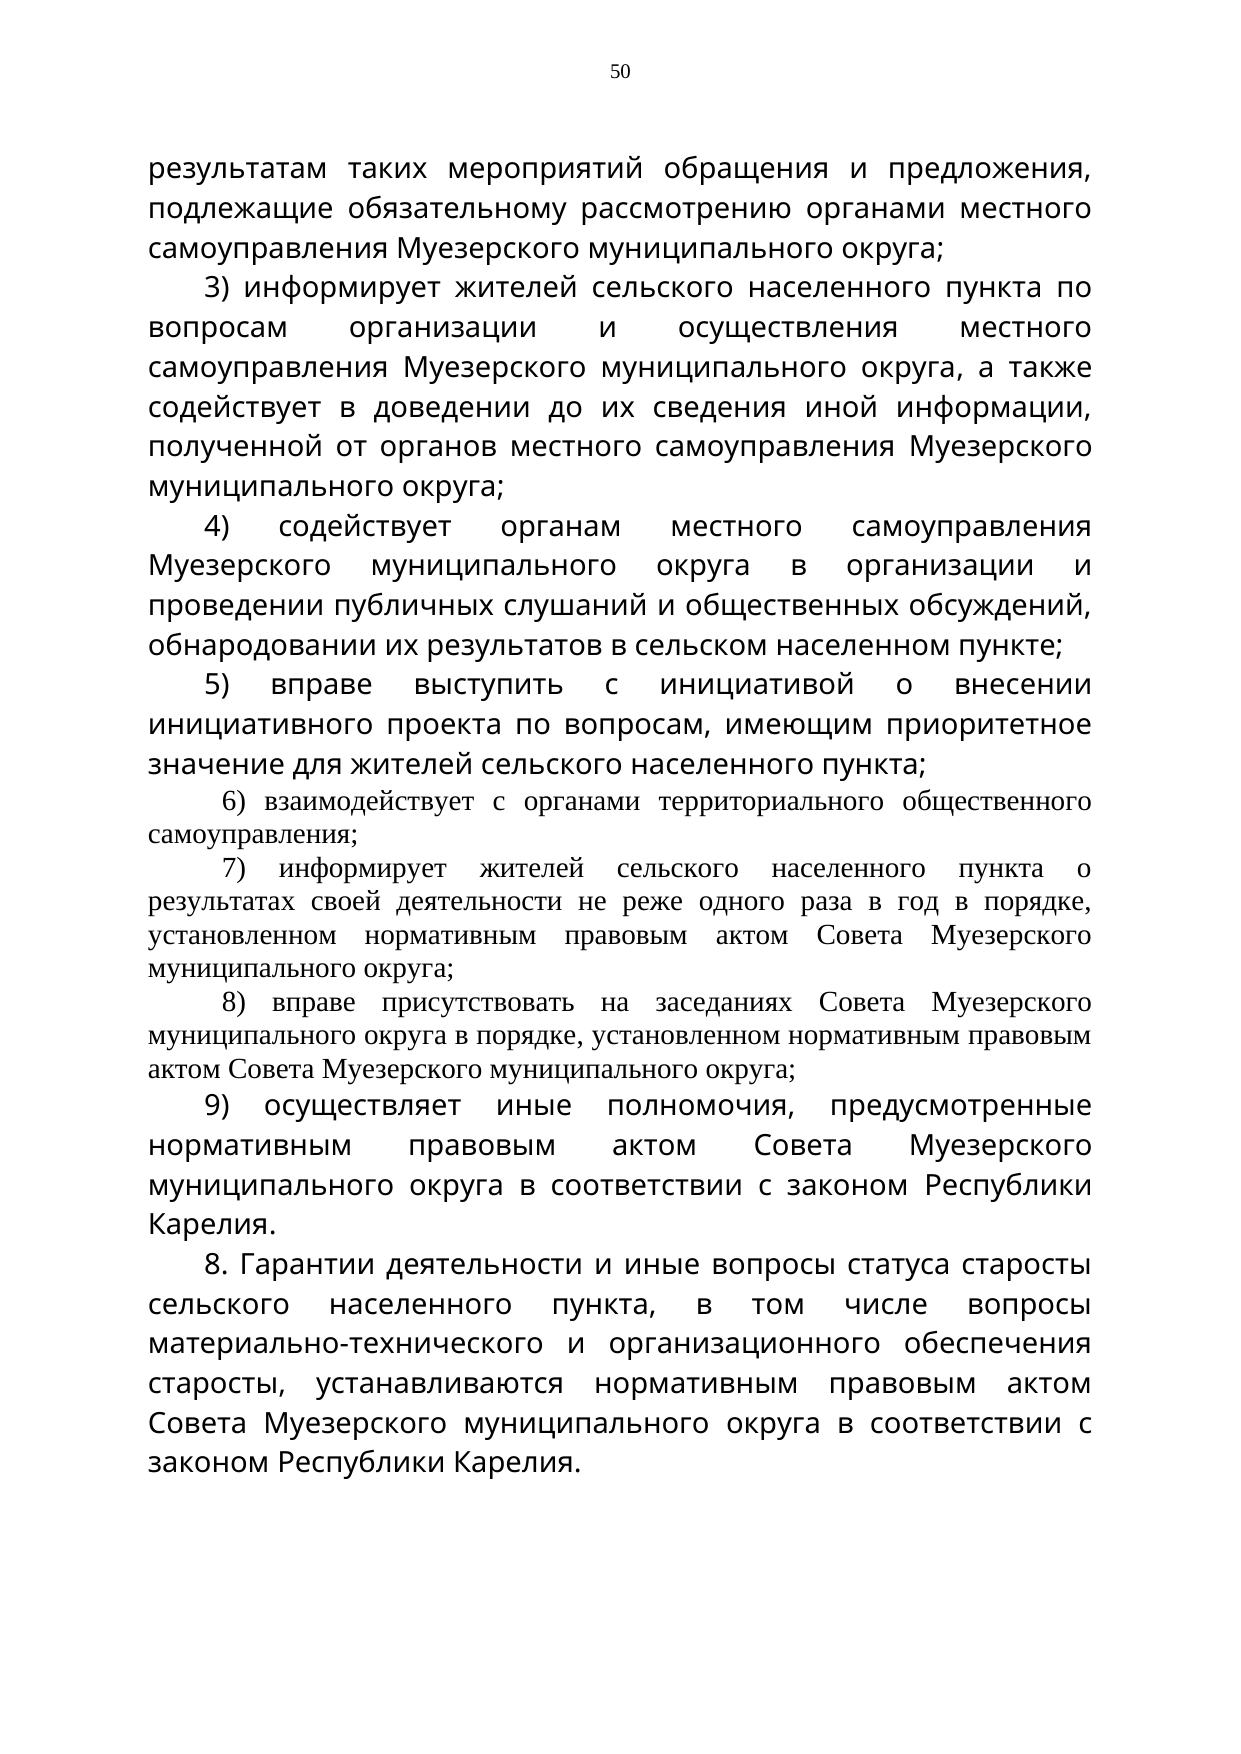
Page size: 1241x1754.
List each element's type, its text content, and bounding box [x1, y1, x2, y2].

text 4) содействует органам местного самоуправления Муезерского муниципального округа в организации и проведении публичных слушаний и общественных обсуждений, обнародовании их результатов в сельском населенном пункте; [148, 505, 1092, 664]
text 5) вправе выступить с инициативой о внесении инициативного проекта по вопросам, имеющим приоритетное значение для жителей сельского населенного пункта; [148, 664, 1092, 783]
text 7) информирует жителей сельского населенного пункта о результатах своей деятельности не реже одного раза в год в порядке, установленном нормативным правовым актом Совета Муезерского муниципального округа; [148, 850, 1092, 984]
text 6) взаимодействует с органами территориального общественного самоуправления; [148, 783, 1092, 850]
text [148, 148, 1092, 267]
text 3) информирует жителей сельского населенного пункта по вопросам организации и осуществления местного самоуправления Муезерского муниципального округа, а также содействует в доведении до их сведения иной информации, полученной от органов местного самоуправления Муезерского муниципального округа; [148, 267, 1092, 505]
text 8) вправе присутствовать на заседаниях Совета Муезерского муниципального округа в порядке, установленном нормативным правовым актом Совета Муезерского муниципального округа; [148, 984, 1092, 1084]
text 8. Гарантии деятельности и иные вопросы статуса старосты сельского населенного пункта, в том числе вопросы материально-технического и организационного обеспечения старосты, устанавливаются нормативным правовым актом Совета Муезерского муниципального округа в соответствии с законом Республики Карелия. [148, 1243, 1092, 1481]
text 9) осуществляет иные полномочия, предусмотренные нормативным правовым актом Совета Муезерского муниципального округа в соответствии с законом Республики Карелия. [148, 1084, 1092, 1243]
